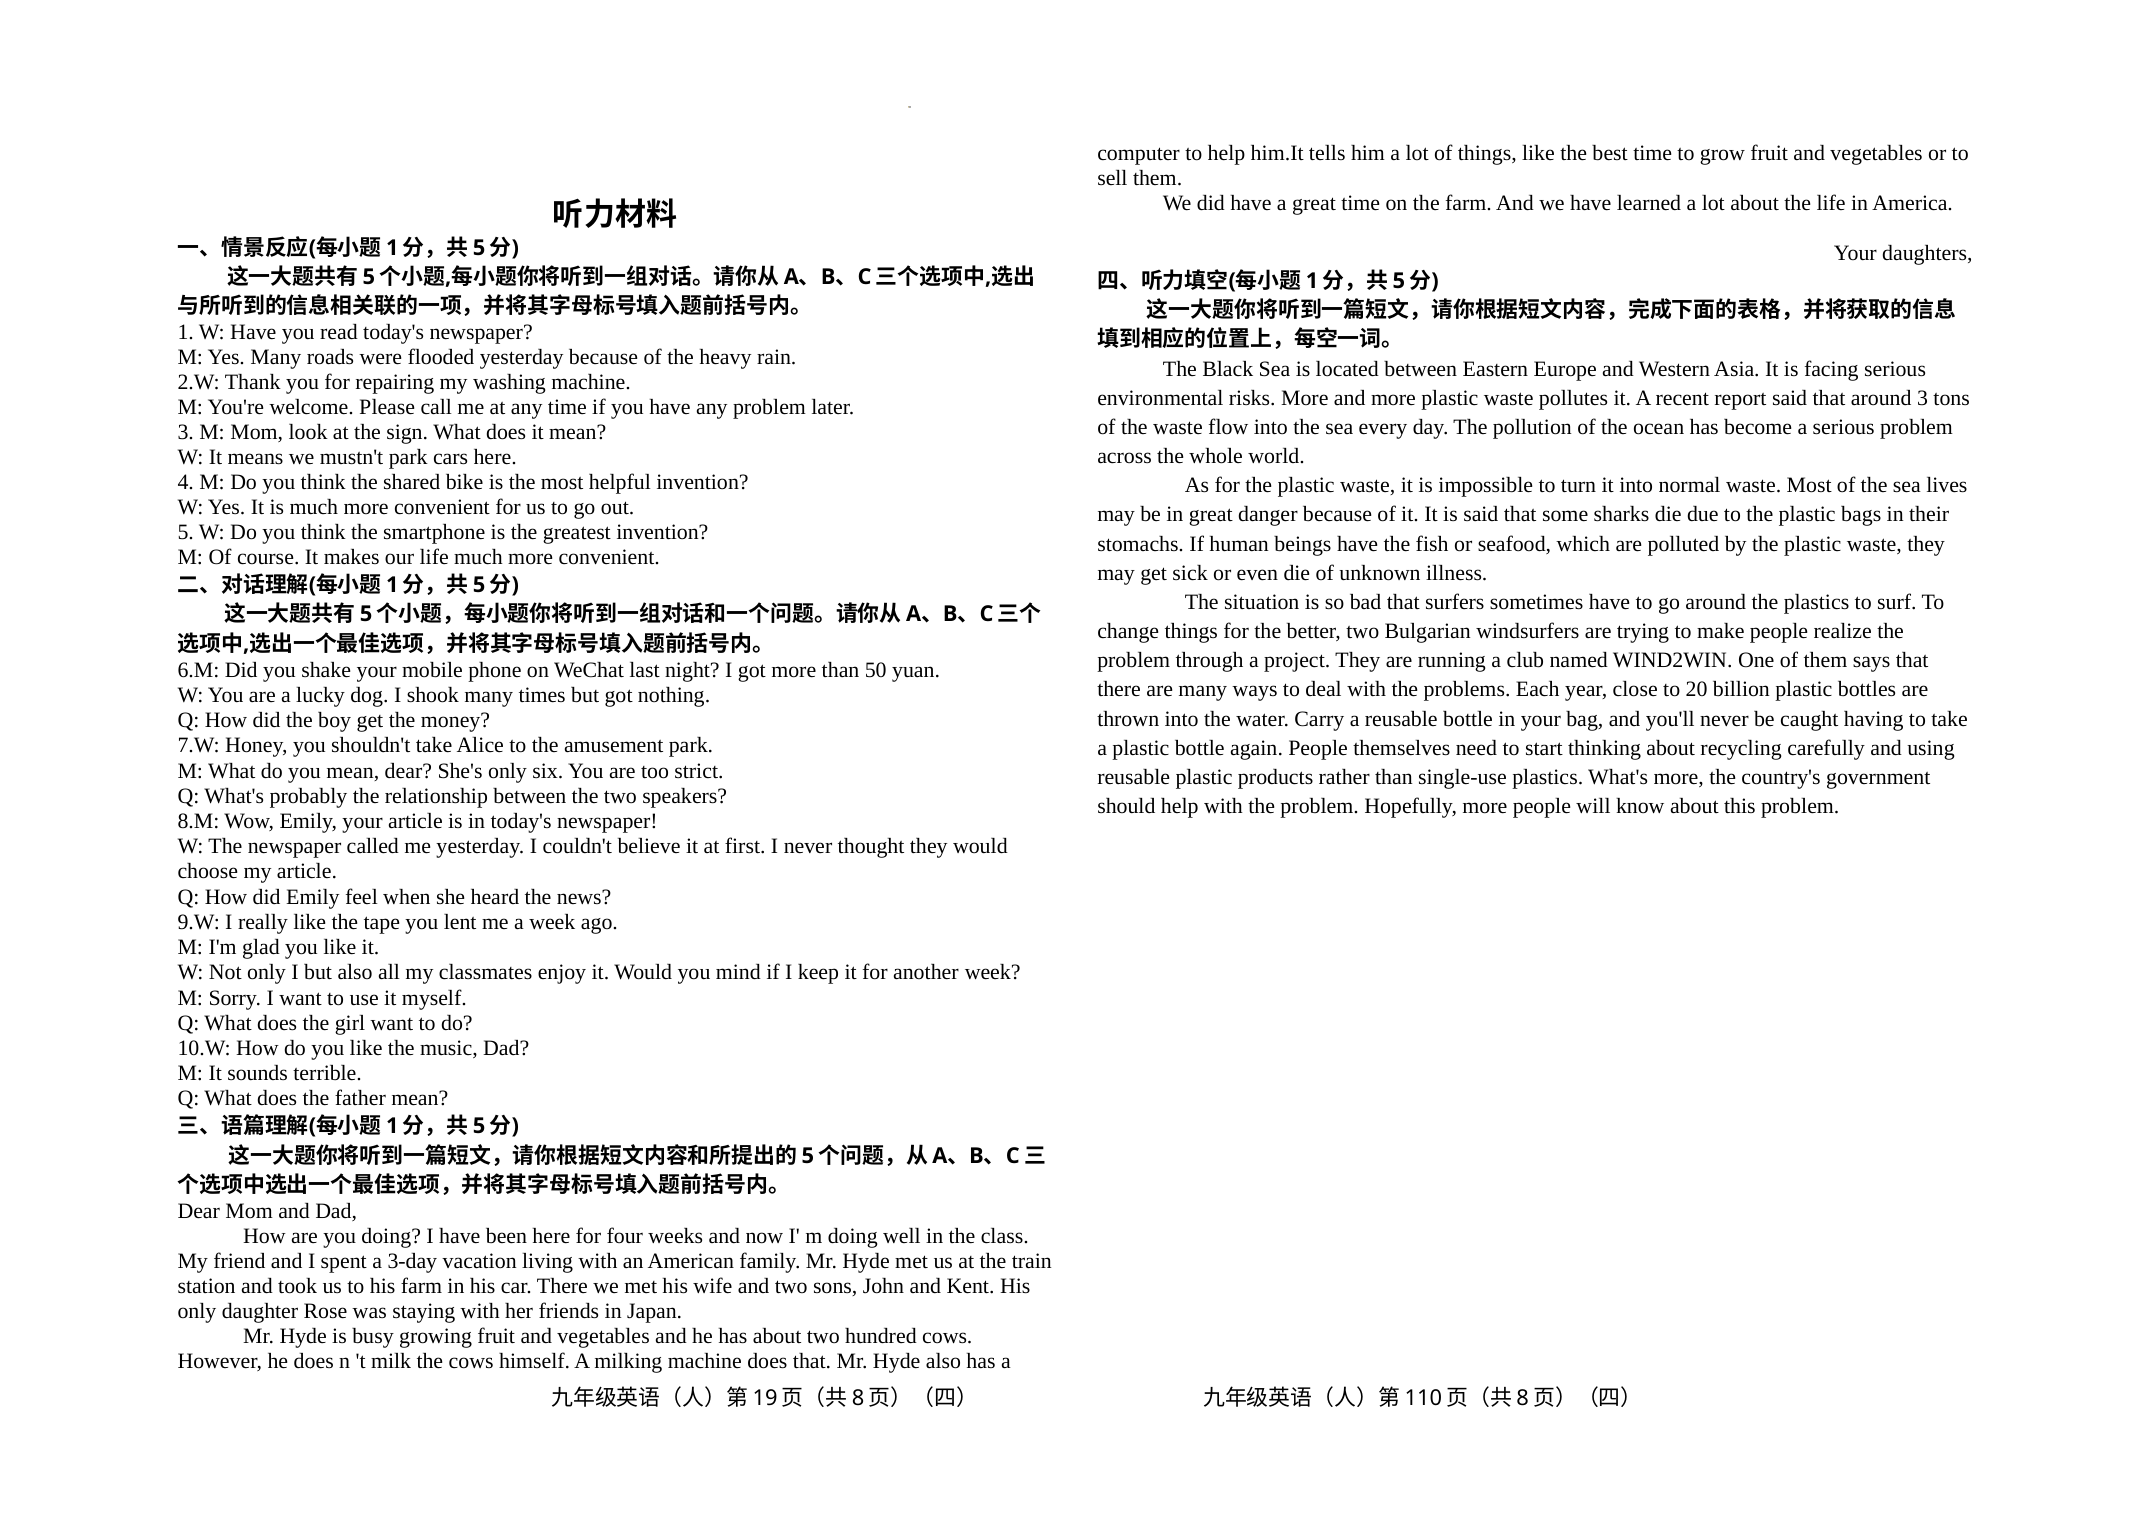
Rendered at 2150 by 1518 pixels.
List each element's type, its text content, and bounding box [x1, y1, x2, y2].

text 4. M: Do you think the shared bike is the most helpful invention? [177, 469, 1053, 494]
text 7.W: Honey, you shouldn't take Alice to the amusement park. [177, 732, 1053, 758]
text W: You are a lucky dog. I shook many times but got nothing. [177, 682, 1053, 707]
text 四、听力填空(每小题1分，共5分) [1097, 265, 1972, 294]
text Q: What's probably the relationship between the two speakers? [177, 783, 1053, 808]
text Mr. Hyde is busy growing fruit and vegetables and he has about two hundred cows. However, he does n 't milk the cows himself. A milking machine does that. Mr. Hyde also has a computer to help him.It tells him a lot of things, like the best time to grow fruit and vegetables or to sell them. [1097, 140, 1972, 190]
text 二、对话理解(每小题1分，共5分) [177, 569, 1053, 598]
text M: I'm glad you like it. [177, 934, 1053, 959]
text 8.M: Wow, Emily, your article is in today's newspaper! [177, 808, 1053, 833]
text 三、语篇理解(每小题1分，共5分) [177, 1111, 1053, 1140]
text 10.W: How do you like the music, Dad? [177, 1035, 1053, 1060]
text M: Of course. It makes our life much more convenient. [177, 544, 1053, 569]
text M: Yes. Many roads were flooded yesterday because of the heavy rain. [177, 344, 1053, 369]
text W: Yes. It is much more convenient for us to go out. [177, 494, 1053, 519]
text As for the plastic waste, it is impossible to turn it into normal waste. Most of the sea lives may be in great danger because of it. It is said that some sharks die due to the plastic bags in their stomachs. If human beings have the fish or seafood, which are polluted by the plastic waste, they may get sick or even die of unknown illness. [1097, 469, 1972, 586]
text We did have a great time on the farm. And we have learned a lot about the life in America. [1097, 190, 1972, 215]
text 这一大题你将听到一篇短文，请你根据短文内容和所提出的5个问题，从A、B、C三个选项中选出一个最佳选项，并将其字母标号填入题前括号内。 [177, 1140, 1053, 1198]
text M: You're welcome. Please call me at any time if you have any problem later. [177, 394, 1053, 419]
text 1. W: Have you read today's newspaper? [177, 319, 1053, 344]
text Dear Mom and Dad, [177, 1198, 1053, 1223]
text Your daughters, [1097, 240, 1972, 265]
text 这一大题共有5个小题,每小题你将听到一组对话。请你从A、B、C三个选项中,选出与所听到的信息相关联的一项，并将其字母标号填入题前括号内。 [177, 261, 1053, 319]
text 这一大题你将听到一篇短文，请你根据短文内容，完成下面的表格，并将获取的信息填到相应的位置上，每空一词。 [1097, 294, 1972, 353]
text W: The newspaper called me yesterday. I couldn't believe it at first. I never thought they would choose my article. [177, 833, 1053, 884]
text The Black Sea is located between Eastern Europe and Western Asia. It is facing serious environmental risks. More and more plastic waste pollutes it. A recent report said that around 3 tons of the waste flow into the sea every day. The pollution of the ocean has become a serious problem across the whole world. [1097, 353, 1972, 469]
text Q: How did the boy get the money? [177, 707, 1053, 732]
text M: It sounds terrible. [177, 1060, 1053, 1085]
text M: Sorry. I want to use it myself. [177, 984, 1053, 1010]
text The situation is so bad that surfers sometimes have to go around the plastics to surf. To change things for the better, two Bulgarian windsurfers are trying to make people realize the problem through a project. They are running a club named WIND2WIN. One of them says that there are many ways to deal with the problems. Each year, close to 20 billion plastic bottles are thrown into the water. Carry a reusable bottle in your bag, and you'll never be caught having to take a plastic bottle again. People themselves need to start thinking about recycling carefully and using reusable plastic products rather than single-use plastics. What's more, the country's government should help with the problem. Hopefully, more people will know about this problem. [1097, 586, 1972, 819]
text 5. W: Do you think the smartphone is the greatest invention? [177, 519, 1053, 544]
text M: What do you mean, dear? She's only six. You are too strict. [177, 758, 1053, 783]
text W: Not only I but also all my classmates enjoy it. Would you mind if I keep it for another week? [177, 959, 1053, 984]
text 3. M: Mom, look at the sign. What does it mean? [177, 419, 1053, 444]
text W: It means we mustn't park cars here. [177, 444, 1053, 469]
text Q: What does the girl want to do? [177, 1010, 1053, 1035]
text Q: What does the father mean? [177, 1085, 1053, 1111]
text 一、情景反应(每小题1分，共5分) [177, 232, 1053, 261]
text 2.W: Thank you for repairing my washing machine. [177, 369, 1053, 394]
text Q: How did Emily feel when she heard the news? [177, 884, 1053, 909]
text 这一大题共有5个小题，每小题你将听到一组对话和一个问题。请你从A、B、C三个选项中,选出一个最佳选项，并将其字母标号填入题前括号内。 [177, 598, 1053, 657]
text Mr. Hyde is busy growing fruit and vegetables and he has about two hundred cows. However, he does n 't milk the cows himself. A milking machine does that. Mr. Hyde also has a computer to help him.It tells him a lot of things, like the best time to grow fruit and vegetables or to sell them. [177, 1323, 1053, 1373]
text How are you doing? I have been here for four weeks and now I' m doing well in the class. My friend and I spent a 3-day vacation living with an American family. Mr. Hyde met us at the train station and took us to his farm in his car. There we met his wife and two sons, John and Kent. His only daughter Rose was staying with her friends in Japan. [177, 1223, 1053, 1323]
text 9.W: I really like the tape you lent me a week ago. [177, 909, 1053, 934]
text 6.M: Did you shake your mobile phone on WeChat last night? I got more than 50 yuan. [177, 657, 1053, 682]
text 听力材料 [177, 201, 1053, 232]
